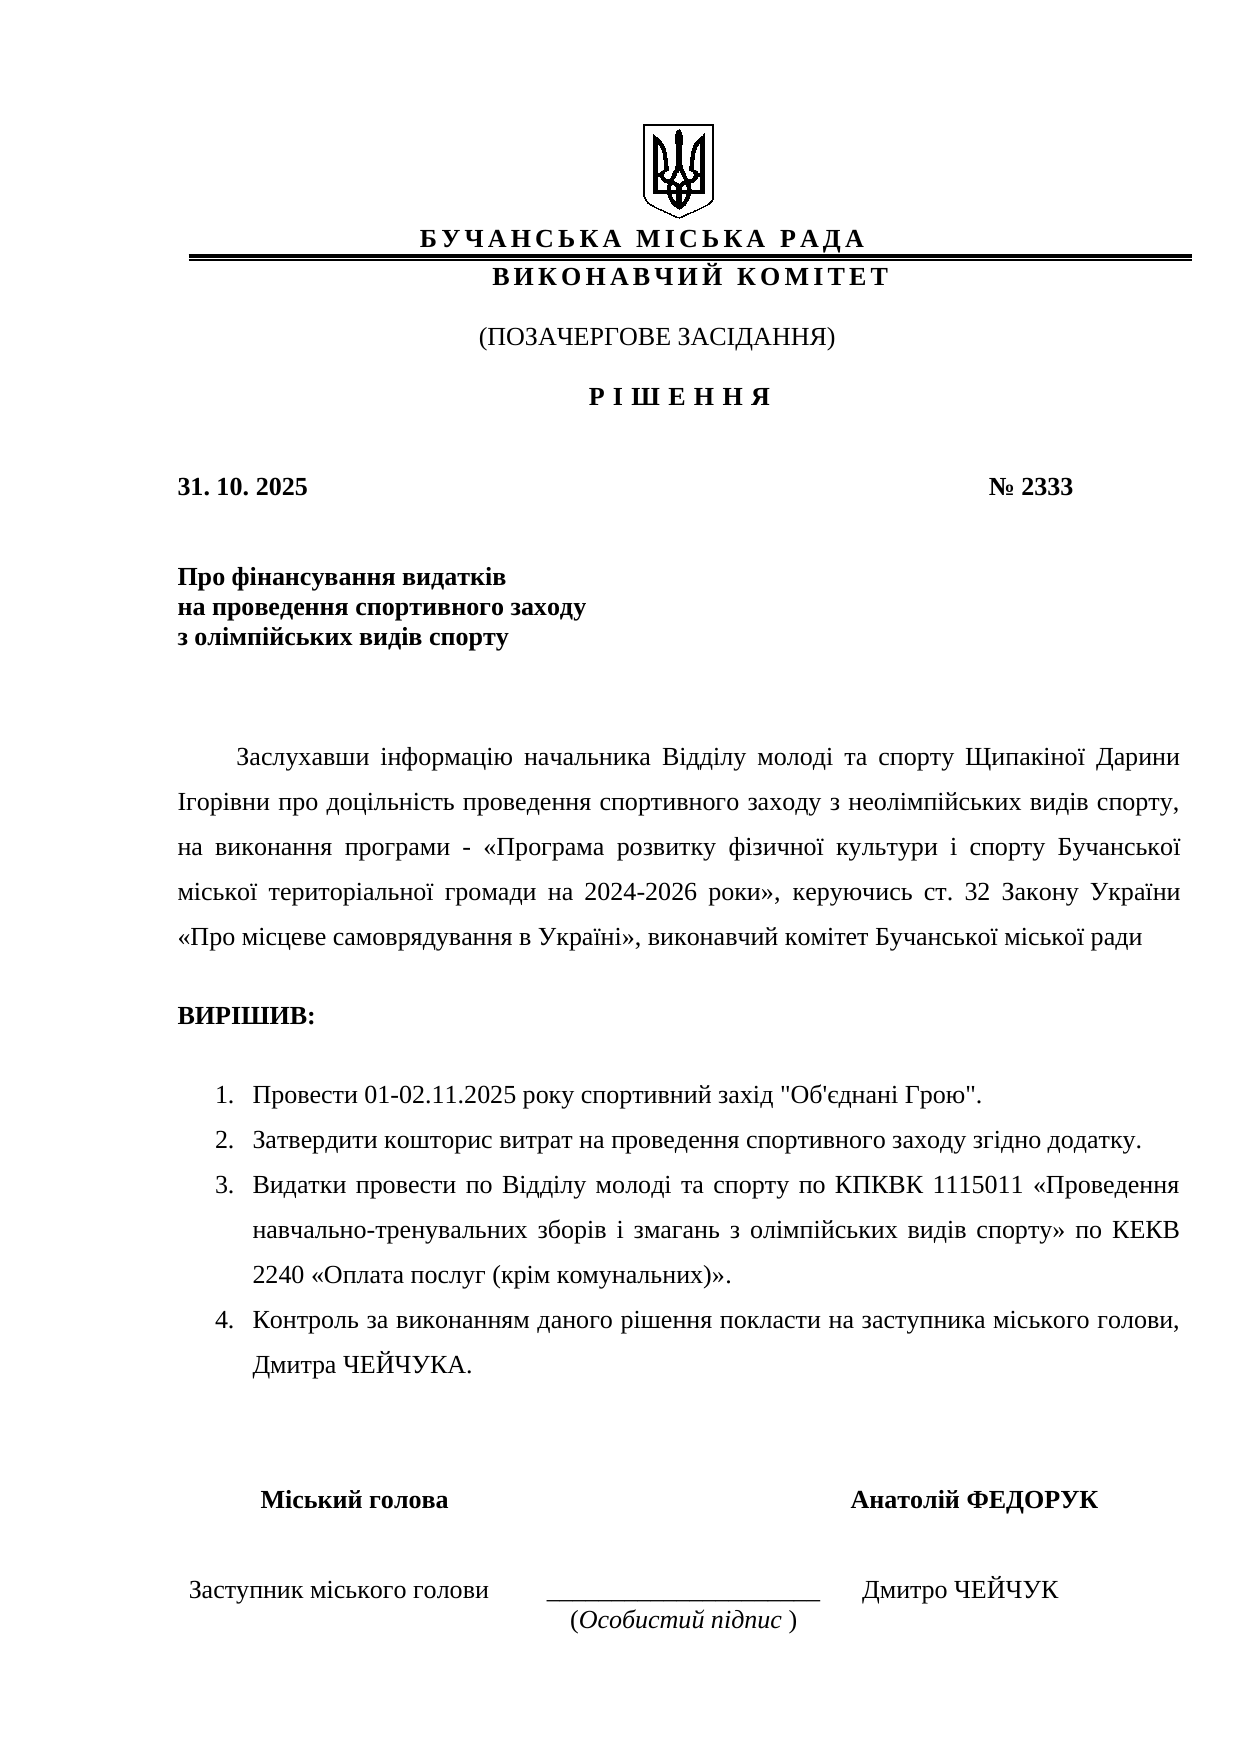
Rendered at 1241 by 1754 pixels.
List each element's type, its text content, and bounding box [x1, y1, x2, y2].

list Затвердити кошторис витрат на проведення спортивного заходу згідно додатку. [215, 1124, 1181, 1154]
list Контроль за виконанням даного рішення покласти на заступника міського голови, Дмитра ЧЕЙЧУКА. [215, 1304, 1181, 1379]
table_header Дмитро ЧЕЙЧУК [851, 1575, 1122, 1636]
text ВИРІШИВ: [177, 1000, 1181, 1030]
text Заслухавши інформацію начальника Відділу молоді та спорту Щипакіної Дарини Ігорівни про доцільність проведення спортивного заходу з неолімпійських видів спорту, на виконання програми - «Програма розвитку фізичної культури і спорту Бучанської міської територіальної громади на 2024-2026 роки», керуючись ст. 32 Закону України «Про місцеве самоврядування в Україні», виконавчий комітет Бучанської міської ради [177, 741, 1181, 951]
text на проведення спортивного заходу [177, 591, 1181, 621]
text (ПОЗАЧЕРГОВЕ ЗАСІДАННЯ) [133, 321, 1181, 351]
list Видатки провести по Відділу молоді та спорту по КПКВК 1115011 «Проведення навчально-тренувальних зборів і змагань з олімпійських видів спорту» по КЕКВ 2240 «Оплата послуг (крім комунальних)». [215, 1169, 1181, 1289]
text РІШЕННЯ [177, 381, 1181, 411]
list Провести 01-02.11.2025 року спортивний захід "Об'єднані Грою". [215, 1079, 1181, 1109]
text з олімпійських видів спорту [177, 621, 1181, 651]
text БУЧАНСЬКА МІСЬКА РАДА [325, 223, 1181, 253]
table_header ВИКОНАВЧИЙ КОМІТЕТ [189, 261, 1192, 291]
text Міський голова Анатолій ФЕДОРУК [177, 1484, 1181, 1514]
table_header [177, 1575, 516, 1636]
text Про фінансування видатків [177, 561, 1181, 591]
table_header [516, 1575, 851, 1636]
text 31. 10. 2025 № 2333 [177, 471, 1181, 501]
